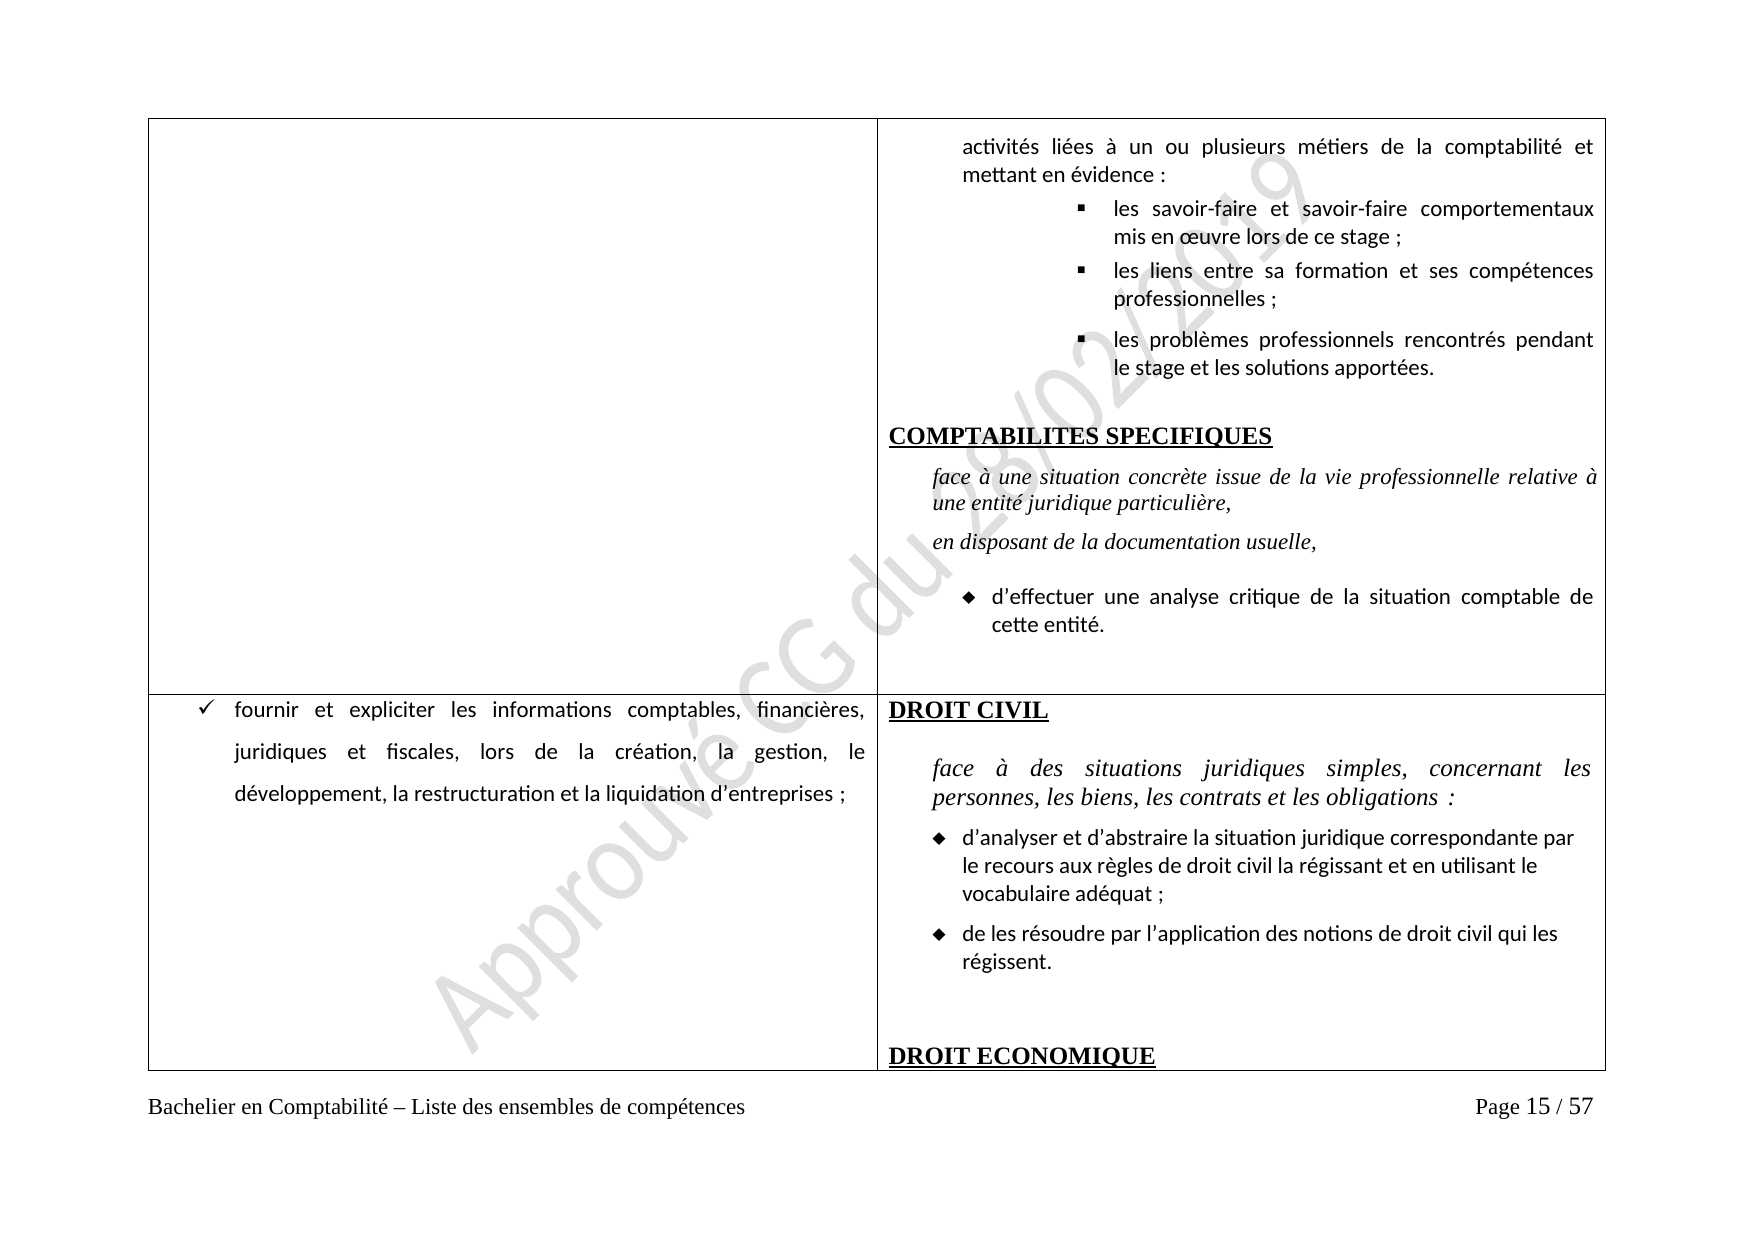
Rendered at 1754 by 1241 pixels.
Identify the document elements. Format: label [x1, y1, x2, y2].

table_cell [149, 119, 877, 694]
table_cell [878, 119, 1605, 694]
table_cell [149, 695, 877, 1070]
table_cell [878, 695, 1605, 1070]
